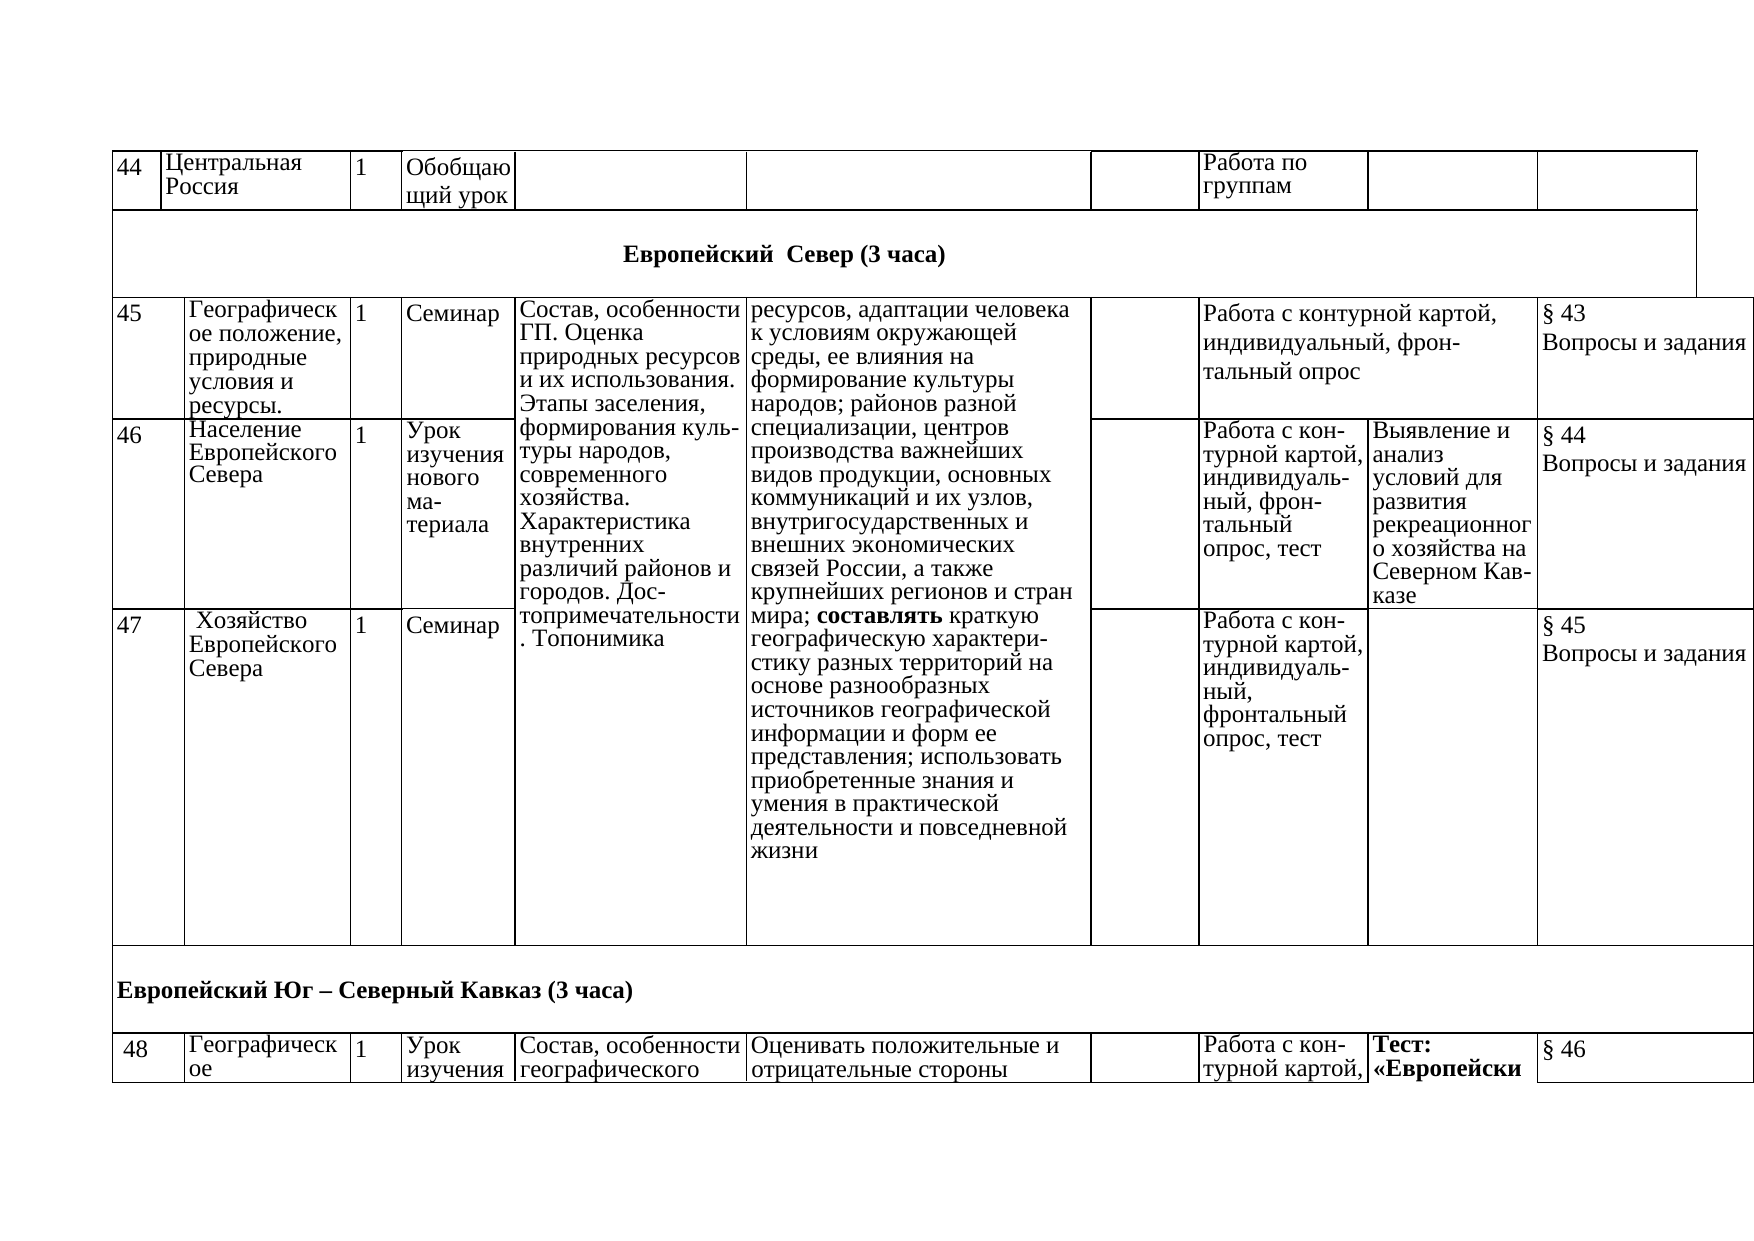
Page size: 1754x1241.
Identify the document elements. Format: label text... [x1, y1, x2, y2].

table_cell [1092, 1034, 1198, 1082]
table_cell § 43 Вопросы и задания [1538, 298, 1753, 418]
table_cell [1538, 152, 1696, 209]
table_cell § 44 Вопросы и задания [1538, 420, 1753, 608]
table_cell 45 [113, 298, 184, 418]
table_cell [1092, 610, 1198, 944]
table_cell 1 [351, 610, 401, 944]
table_cell 44 [113, 152, 160, 209]
table_cell [1092, 298, 1198, 418]
table_cell Состав, особенности ГП. Оценка природных ресурсов и их использования. Этапы заселения, формирования культуры народов, современного хозяйства. Характеристика внутренних различий районов и городов. Достопримечательности. Топонимика [516, 298, 746, 944]
table_cell Работа с контурной картой, индивидуальный, фронтальный опрос, тест [1200, 420, 1367, 608]
table_cell Урок изучения нового материала [402, 420, 514, 608]
table_cell Население Европейского Севера [185, 420, 350, 608]
table_cell 1 [351, 298, 401, 418]
table_cell Центральная Россия [162, 152, 350, 209]
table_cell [515, 1034, 746, 1082]
table_cell 47 [113, 610, 184, 944]
table_cell ресурсов, адаптации человека к условиям окружающей среды, ее влияния на формирование культуры народов; районов разной специализации, центров производства важнейших видов продукции, основных коммуникаций и их узлов, внутригосударственных и внешних экономических связей России, а также крупнейших регионов и стран мира; составлять краткую географическую характеристику разных территорий на основе разнообразных источников географической информации и форм ее представления; использовать приобретенные знания и умения в практической деятельности и повседневной жизни [747, 298, 1090, 944]
table_cell [1092, 420, 1198, 608]
table_cell Работа с контурной картой, индивидуальный, фронтальный опрос [1200, 298, 1537, 418]
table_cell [746, 1034, 1090, 1082]
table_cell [1200, 1034, 1367, 1082]
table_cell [1538, 1034, 1753, 1082]
table_cell [747, 151, 1091, 209]
table_cell Семинар [402, 609, 514, 944]
table_cell Выявление и анализ условий для развития рекреационного хозяйства на Северном Кавказе [1369, 420, 1537, 608]
table_cell Европейский Север (3 часа) [113, 211, 1696, 297]
table_cell [1369, 152, 1537, 209]
table_cell Работа по группам [1200, 152, 1367, 209]
table_cell § 45 Вопросы и задания [1538, 610, 1753, 944]
table_cell [516, 151, 746, 209]
table_cell 1 [351, 152, 401, 209]
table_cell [1369, 1034, 1537, 1082]
table_cell Географическое положение, природные условия и ресурсы. [185, 298, 350, 418]
table_cell 1 [351, 420, 401, 608]
table_cell [1369, 609, 1537, 944]
table_cell Обобщающий урок [402, 151, 515, 209]
table_cell 46 [113, 420, 184, 608]
table_cell 1 [351, 1034, 401, 1082]
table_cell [402, 1034, 515, 1082]
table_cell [185, 1034, 350, 1082]
table_cell Хозяйство Европейского Севера [185, 610, 350, 944]
table_cell [1092, 152, 1198, 209]
table_cell Европейский Юг – Северный Кавказ (3 часа) [113, 946, 1753, 1032]
table_cell 48 [113, 1034, 184, 1082]
table_cell Работа с контурной картой, индивидуальный, фронтальный опрос, тест [1200, 610, 1367, 944]
table_cell Семинар [402, 298, 514, 418]
